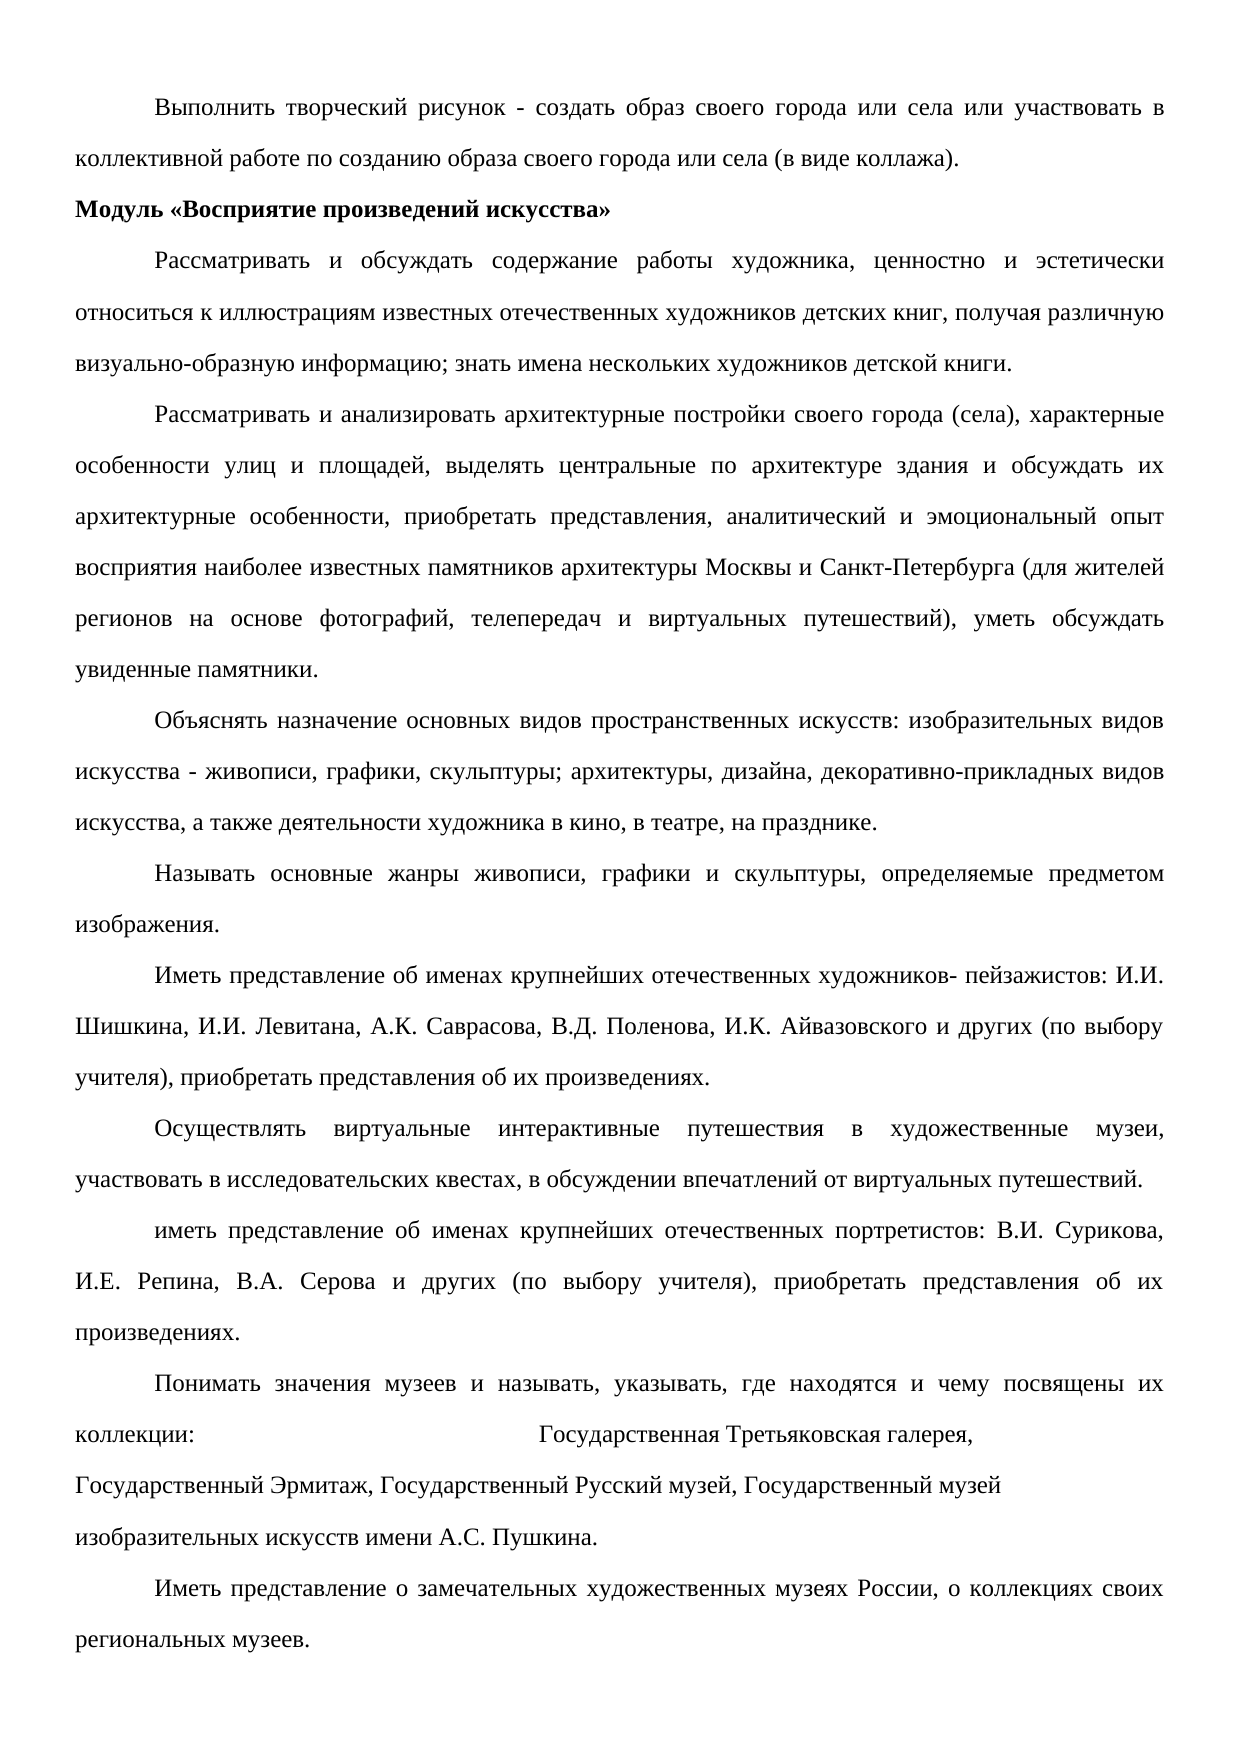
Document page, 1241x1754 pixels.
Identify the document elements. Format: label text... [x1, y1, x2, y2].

text Иметь представление об именах крупнейших отечественных художников- пейзажистов: И.И. Шишкина, И.И. Левитана, А.К. Саврасова, В.Д. Поленова, И.К. Айвазовского и других (по выбору учителя), приобретать представления об их произведениях. [75, 943, 1165, 1096]
text Понимать значения музеев и называть, указывать, где находятся и чему посвящены их коллекции: Государственная Третьяковская галерея, [75, 1351, 1165, 1453]
text Рассматривать и обсуждать содержание работы художника, ценностно и эстетически относиться к иллюстрациям известных отечественных художников детских книг, получая различную визуально-образную информацию; знать имена нескольких художников детской книги. [75, 228, 1165, 381]
text Модуль «Восприятие произведений искусства» [75, 177, 1165, 228]
text Иметь представление о замечательных художественных музеях России, о коллекциях своих региональных музеев. [75, 1555, 1165, 1657]
text Выполнить творческий рисунок - создать образ своего города или села или участвовать в коллективной работе по созданию образа своего города или села (в виде коллажа). [75, 75, 1165, 177]
text Называть основные жанры живописи, графики и скульптуры, определяемые предметом изображения. [75, 841, 1165, 943]
text Рассматривать и анализировать архитектурные постройки своего города (села), характерные особенности улиц и площадей, выделять центральные по архитектуре здания и обсуждать их архитектурные особенности, приобретать представления, аналитический и эмоциональный опыт восприятия наиболее известных памятников архитектуры Москвы и Санкт-Петербурга (для жителей регионов на основе фотографий, телепередач и виртуальных путешествий), уметь обсуждать увиденные памятники. [75, 381, 1165, 687]
text иметь представление об именах крупнейших отечественных портретистов: В.И. Сурикова, И.Е. Репина, В.А. Серова и других (по выбору учителя), приобретать представления об их произведениях. [75, 1198, 1165, 1351]
text Осуществлять виртуальные интерактивные путешествия в художественные музеи, участвовать в исследовательских квестах, в обсуждении впечатлений от виртуальных путешествий. [75, 1096, 1165, 1198]
text Объяснять назначение основных видов пространственных искусств: изобразительных видов искусства - живописи, графики, скульптуры; архитектуры, дизайна, декоративно-прикладных видов искусства, а также деятельности художника в кино, в театре, на празднике. [75, 687, 1165, 841]
text Государственный Эрмитаж, Государственный Русский музей, Государственный музей изобразительных искусств имени А.С. Пушкина. [75, 1453, 1165, 1555]
